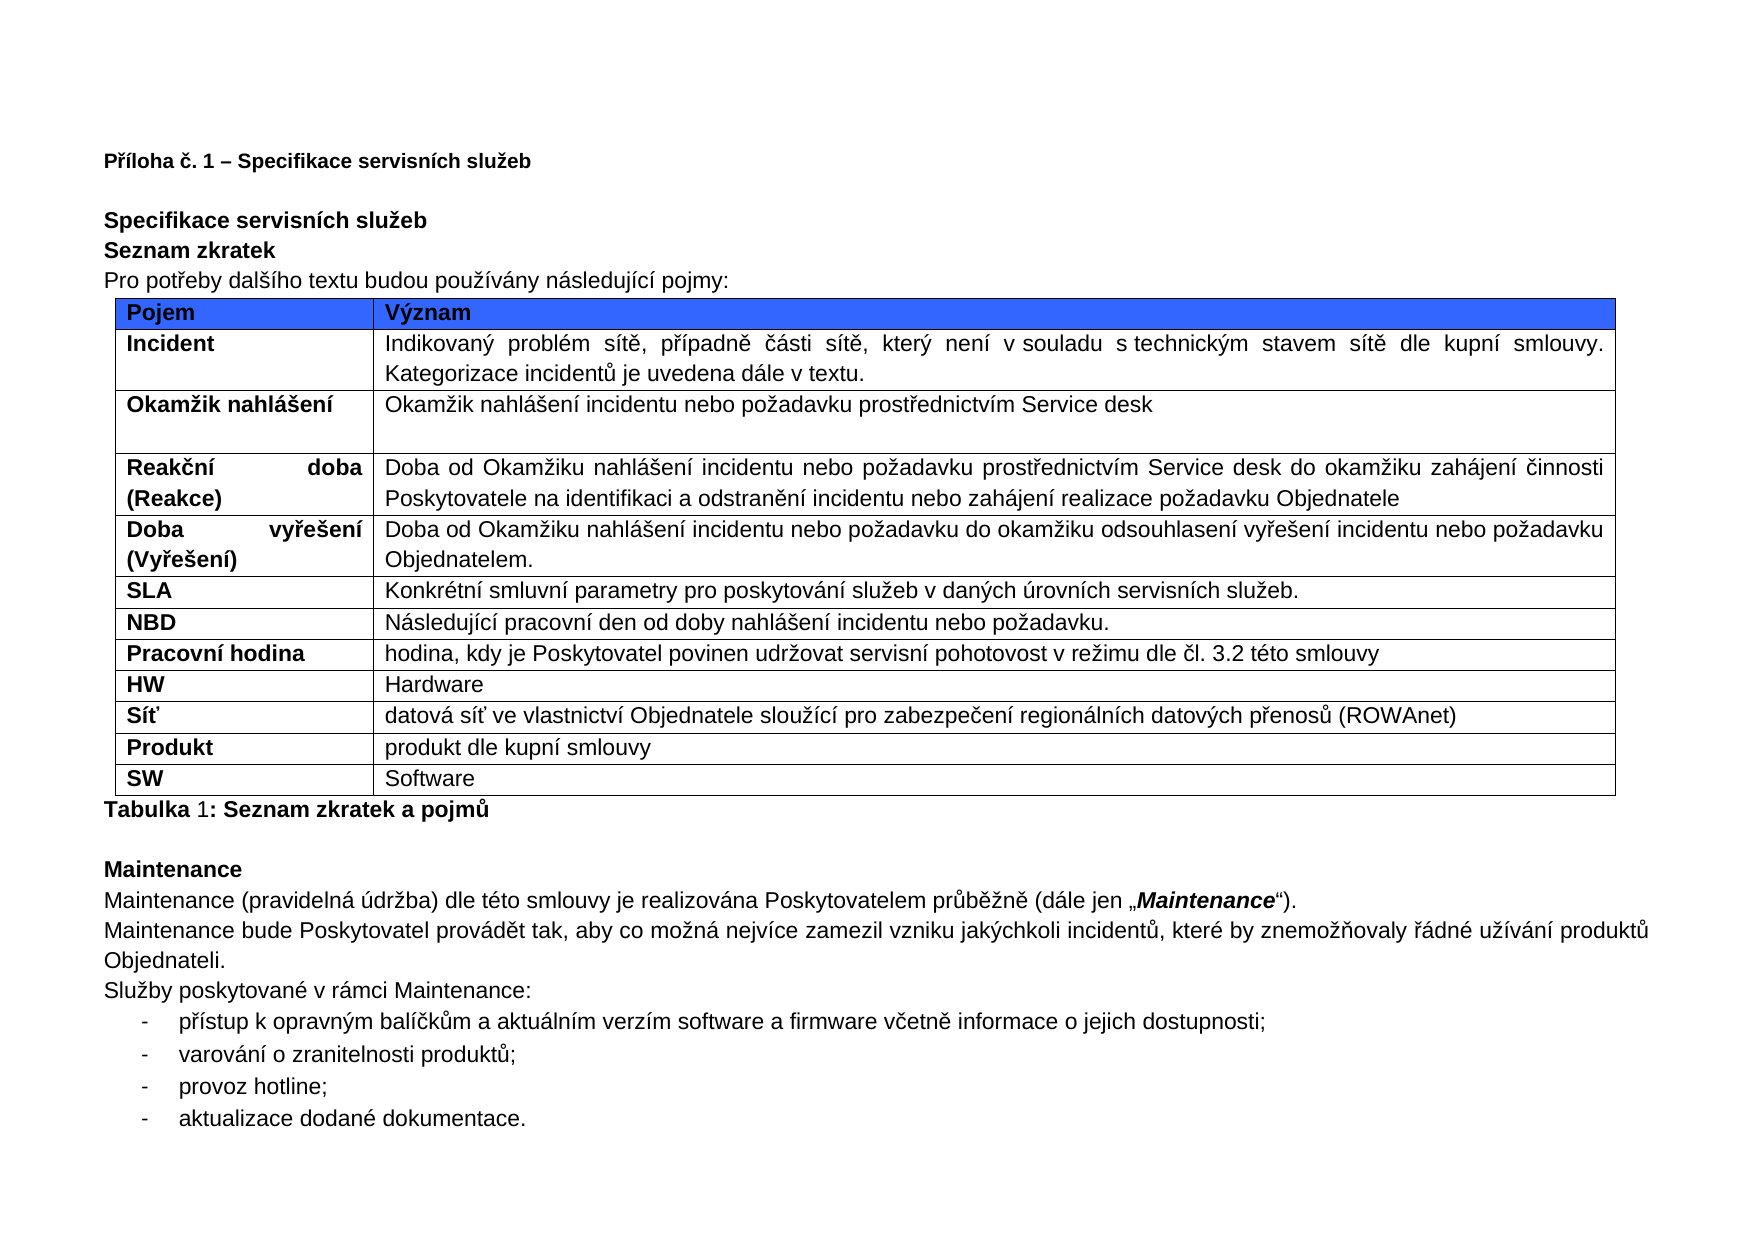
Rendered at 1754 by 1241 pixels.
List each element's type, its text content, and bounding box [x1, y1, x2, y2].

table_cell Pracovní hodina [116, 640, 373, 670]
table_cell Okamžik nahlášení incidentu nebo požadavku prostřednictvím Service desk [374, 391, 1615, 453]
table_cell Hardware [374, 671, 1615, 701]
table_cell Doba od Okamžiku nahlášení incidentu nebo požadavku do okamžiku odsouhlasení vyřešení incidentu nebo požadavku Objednatelem. [374, 516, 1615, 576]
table_cell Reakční doba (Reakce) [116, 454, 373, 515]
text Příloha č. 1 – Specifikace servisních služeb [103, 149, 1651, 173]
table_cell NBD [116, 609, 373, 639]
list varování o zranitelnosti produktů; [141, 1040, 1651, 1068]
table_cell Produkt [116, 734, 373, 764]
table_cell Síť [116, 702, 373, 732]
table_cell SLA [116, 577, 373, 607]
table_cell Následující pracovní den od doby nahlášení incidentu nebo požadavku. [374, 609, 1615, 639]
table_cell Incident [116, 330, 373, 390]
table_cell Indikovaný problém sítě, případně části sítě, který není v souladu s technickým stavem sítě dle kupní smlouvy. Kategorizace incidentů je uvedena dále v textu. [374, 330, 1615, 390]
text Služby poskytované v rámci Maintenance: [103, 977, 1651, 1004]
table_cell produkt dle kupní smlouvy [374, 734, 1615, 764]
table_cell SW [116, 765, 373, 795]
text Maintenance [103, 856, 1651, 883]
text Specifikace servisních služeb [103, 207, 1651, 233]
text Seznam zkratek [103, 237, 1651, 263]
table_cell Doba vyřešení (Vyřešení) [116, 516, 373, 576]
table_header Význam [374, 299, 1615, 329]
table_cell Doba od Okamžiku nahlášení incidentu nebo požadavku prostřednictvím Service desk do okamžiku zahájení činnosti Poskytovatele na identifikaci a odstranění incidentu nebo zahájení realizace požadavku Objednatele [374, 454, 1615, 515]
list aktualizace dodané dokumentace. [141, 1104, 1651, 1132]
text Tabulka 1: Seznam zkratek a pojmů [103, 796, 1651, 822]
table_cell datová síť ve vlastnictví Objednatele sloužící pro zabezpečení regionálních datových přenosů (ROWAnet) [374, 702, 1615, 732]
table_cell hodina, kdy je Poskytovatel povinen udržovat servisní pohotovost v režimu dle čl. 3.2 této smlouvy [374, 640, 1615, 670]
table_cell Okamžik nahlášení [116, 391, 373, 453]
text Pro potřeby dalšího textu budou používány následující pojmy: [103, 267, 1651, 293]
table_header Pojem [116, 299, 373, 329]
table_cell Software [374, 765, 1615, 795]
text Maintenance bude Poskytovatel provádět tak, aby co možná nejvíce zamezil vzniku jakýchkoli incidentů, které by znemožňovaly řádné užívání produktů Objednateli. [103, 917, 1651, 973]
text Maintenance (pravidelná údržba) dle této smlouvy je realizována Poskytovatelem průběžně (dále jen „Maintenance“). [103, 887, 1651, 913]
list provoz hotline; [141, 1072, 1651, 1100]
list přístup k opravným balíčkům a aktuálním verzím software a firmware včetně informace o jejich dostupnosti; [141, 1007, 1651, 1036]
table_cell HW [116, 671, 373, 701]
table_cell Konkrétní smluvní parametry pro poskytování služeb v daných úrovních servisních služeb. [374, 577, 1615, 607]
